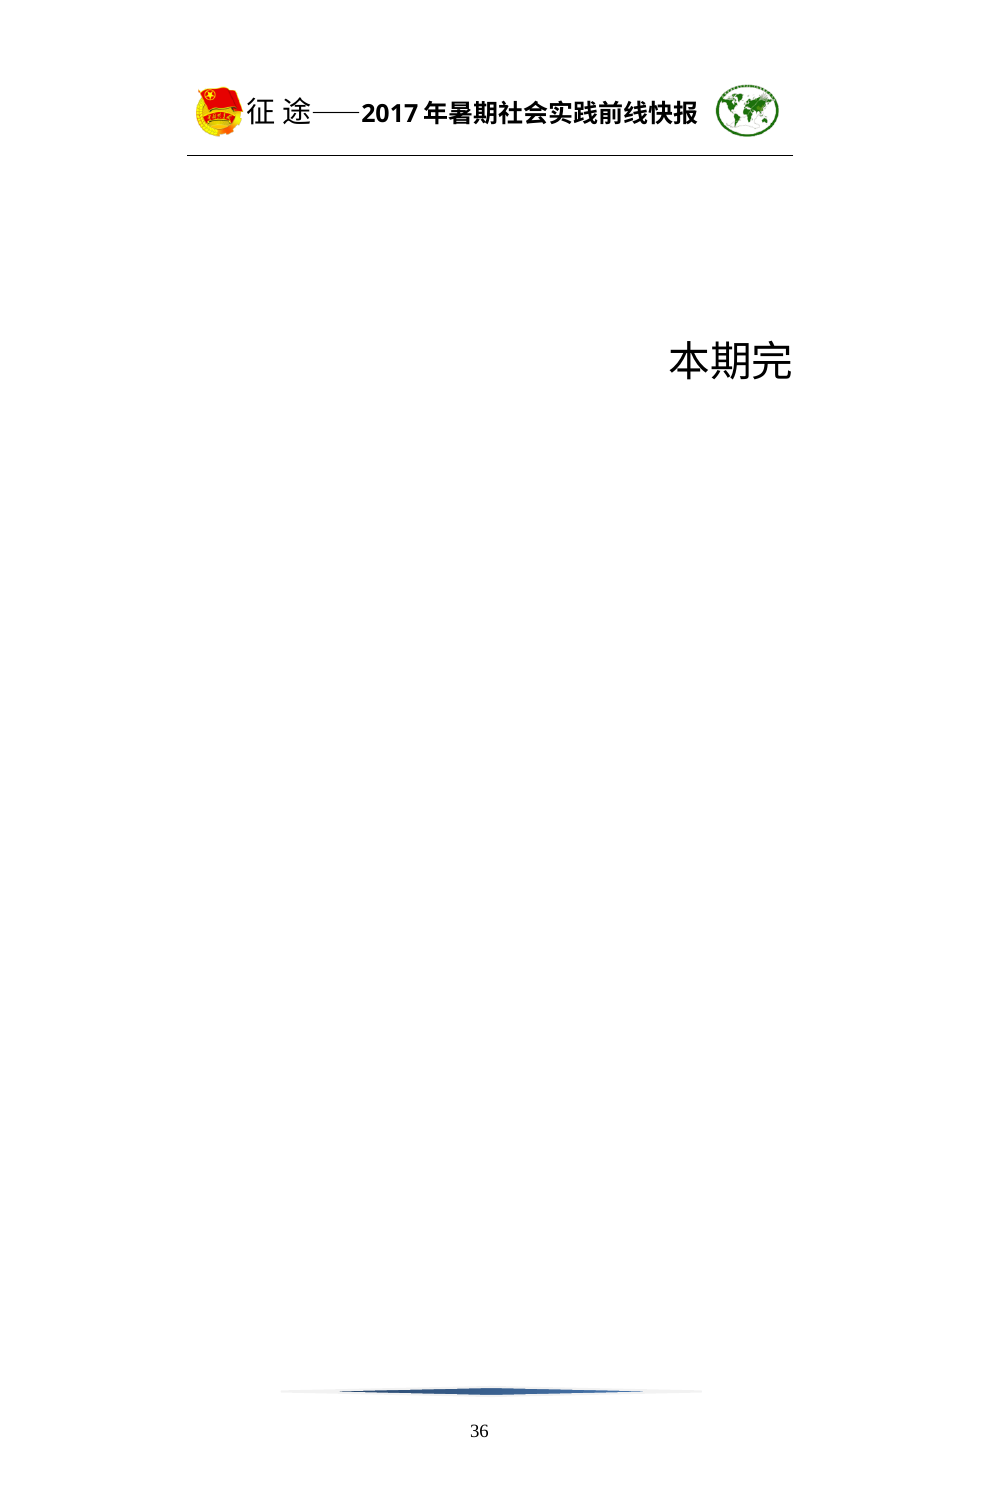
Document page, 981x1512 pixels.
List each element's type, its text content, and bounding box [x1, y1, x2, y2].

picture [194, 86, 244, 137]
text 本期完 [187, 328, 793, 388]
picture [702, 65, 785, 152]
